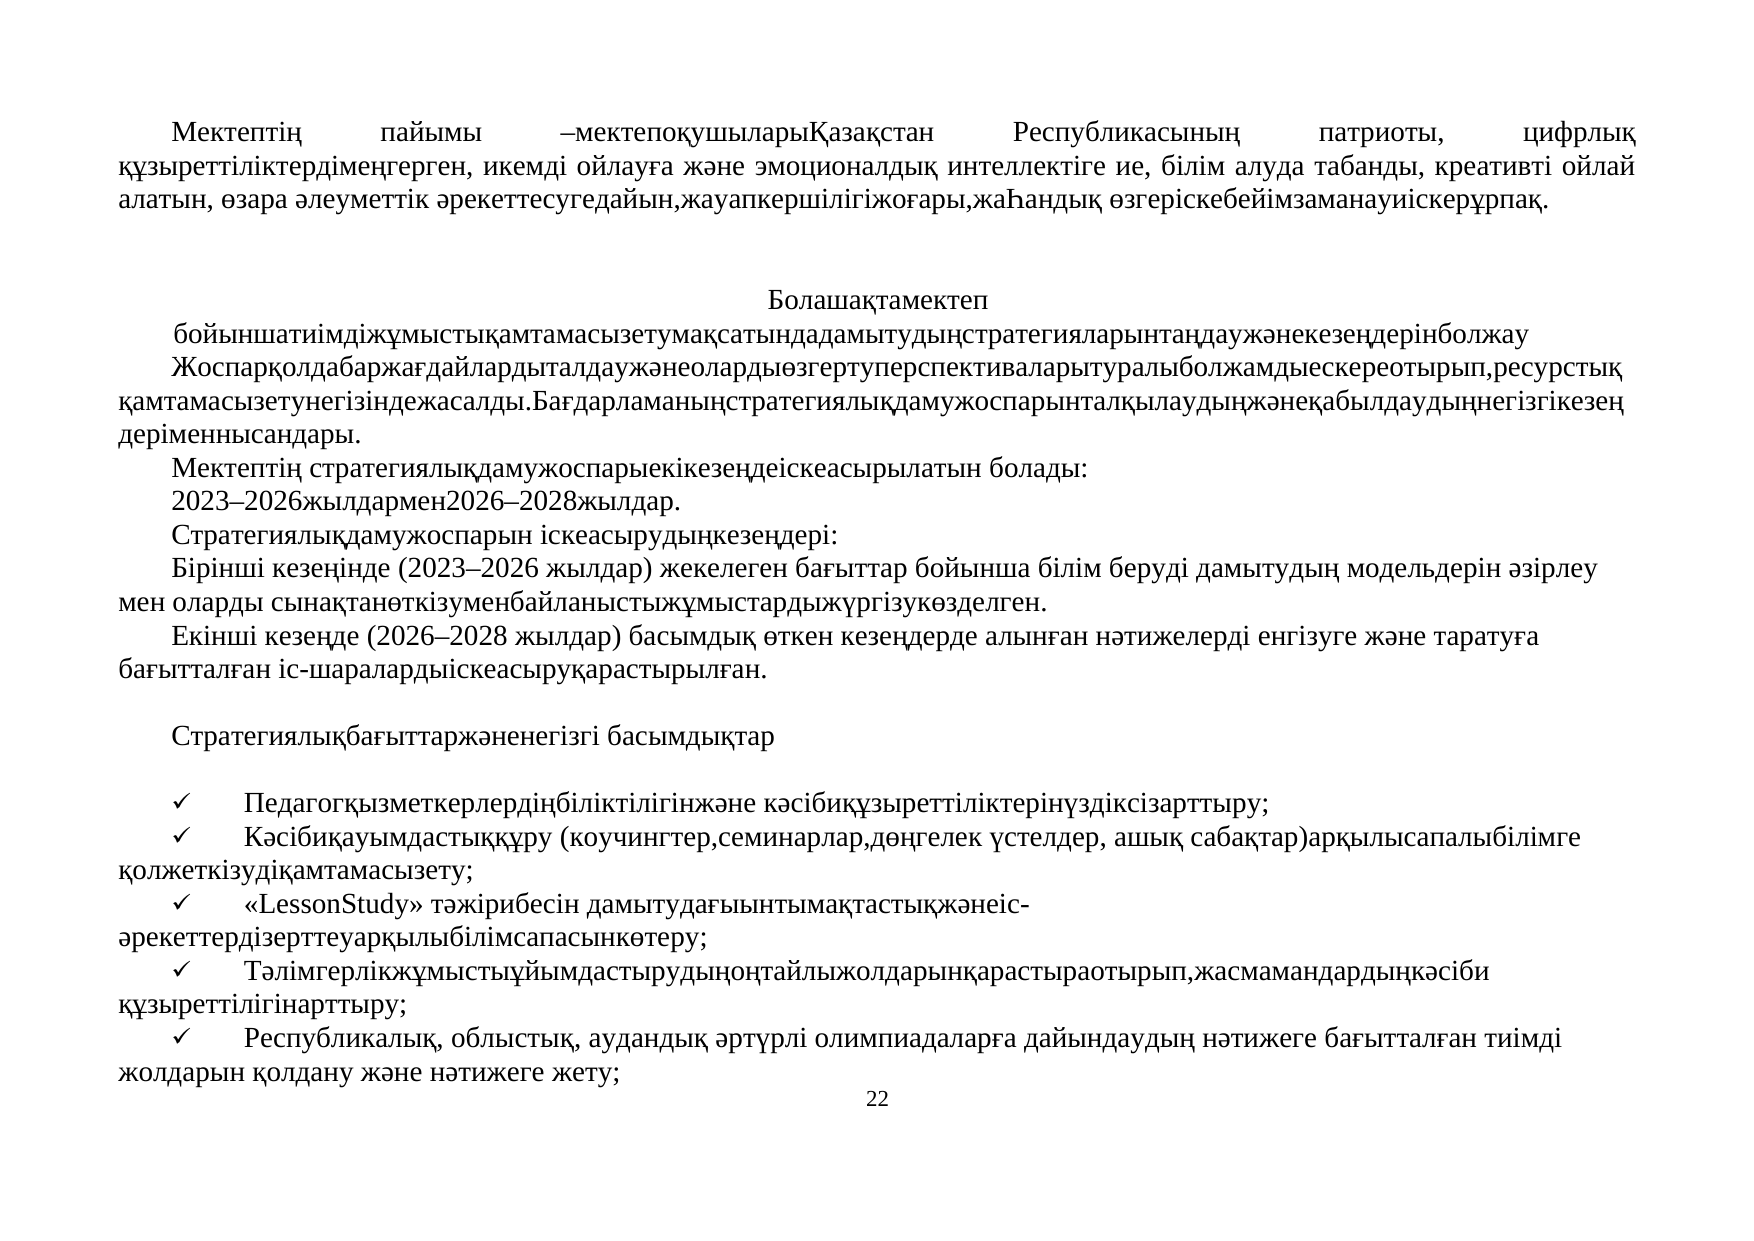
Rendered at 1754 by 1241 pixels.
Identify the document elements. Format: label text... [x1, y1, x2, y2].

text 2023–2026жылдармен2026–2028жылдар. [118, 483, 1696, 517]
text Болашақтамектеп бойыншатиімдіжұмыстықамтамасызетумақсатындадамытудыңстратегияларынтаңдаужәнекезеңдерінболжау [118, 282, 1585, 349]
text Жоспарқолдабаржағдайлардыталдаужәнеолардыөзгертуперспективаларытуралыболжамдыескереотырып,ресурстыққамтамасызетунегізіндежасалды.Бағдарламаныңстратегиялықдамужоспарынталқылаудыңжәнеқабылдаудыңнегізгікезеңдеріменнысандары. [118, 349, 1636, 450]
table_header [83, 718, 1623, 1087]
text Стратегиялықдамужоспарын іскеасырудыңкезеңдері: [118, 517, 1696, 551]
text Екінші кезеңде (2026–2028 жылдар) басымдық өткен кезеңдерде алынған нәтижелерді енгізуге және таратуға бағытталған іс-шаралардыіскеасыруқарастырылған. [118, 618, 1636, 685]
text Мектептің пайымы –мектепоқушыларыҚазақстан Республикасының патриоты, цифрлық құзыреттіліктердімеңгерген, икемді ойлауға және эмоционалдық интеллектіге ие, білім алуда табанды, креативті ойлай алатын, өзара әлеуметтік әрекеттесугедайын,жауапкершілігіжоғары,жаҺандық өзгеріскебейімзаманауиіскерұрпақ. [118, 114, 1637, 215]
text Бірінші кезеңінде (2023–2026 жылдар) жекелеген бағыттар бойынша білім беруді дамытудың модельдерін әзірлеу мен оларды сынақтанөткізуменбайланыстыжұмыстардыжүргізукөзделген. [118, 551, 1636, 618]
text Мектептің стратегиялықдамужоспарыекікезеңдеіскеасырылатын болады: [118, 450, 1696, 483]
